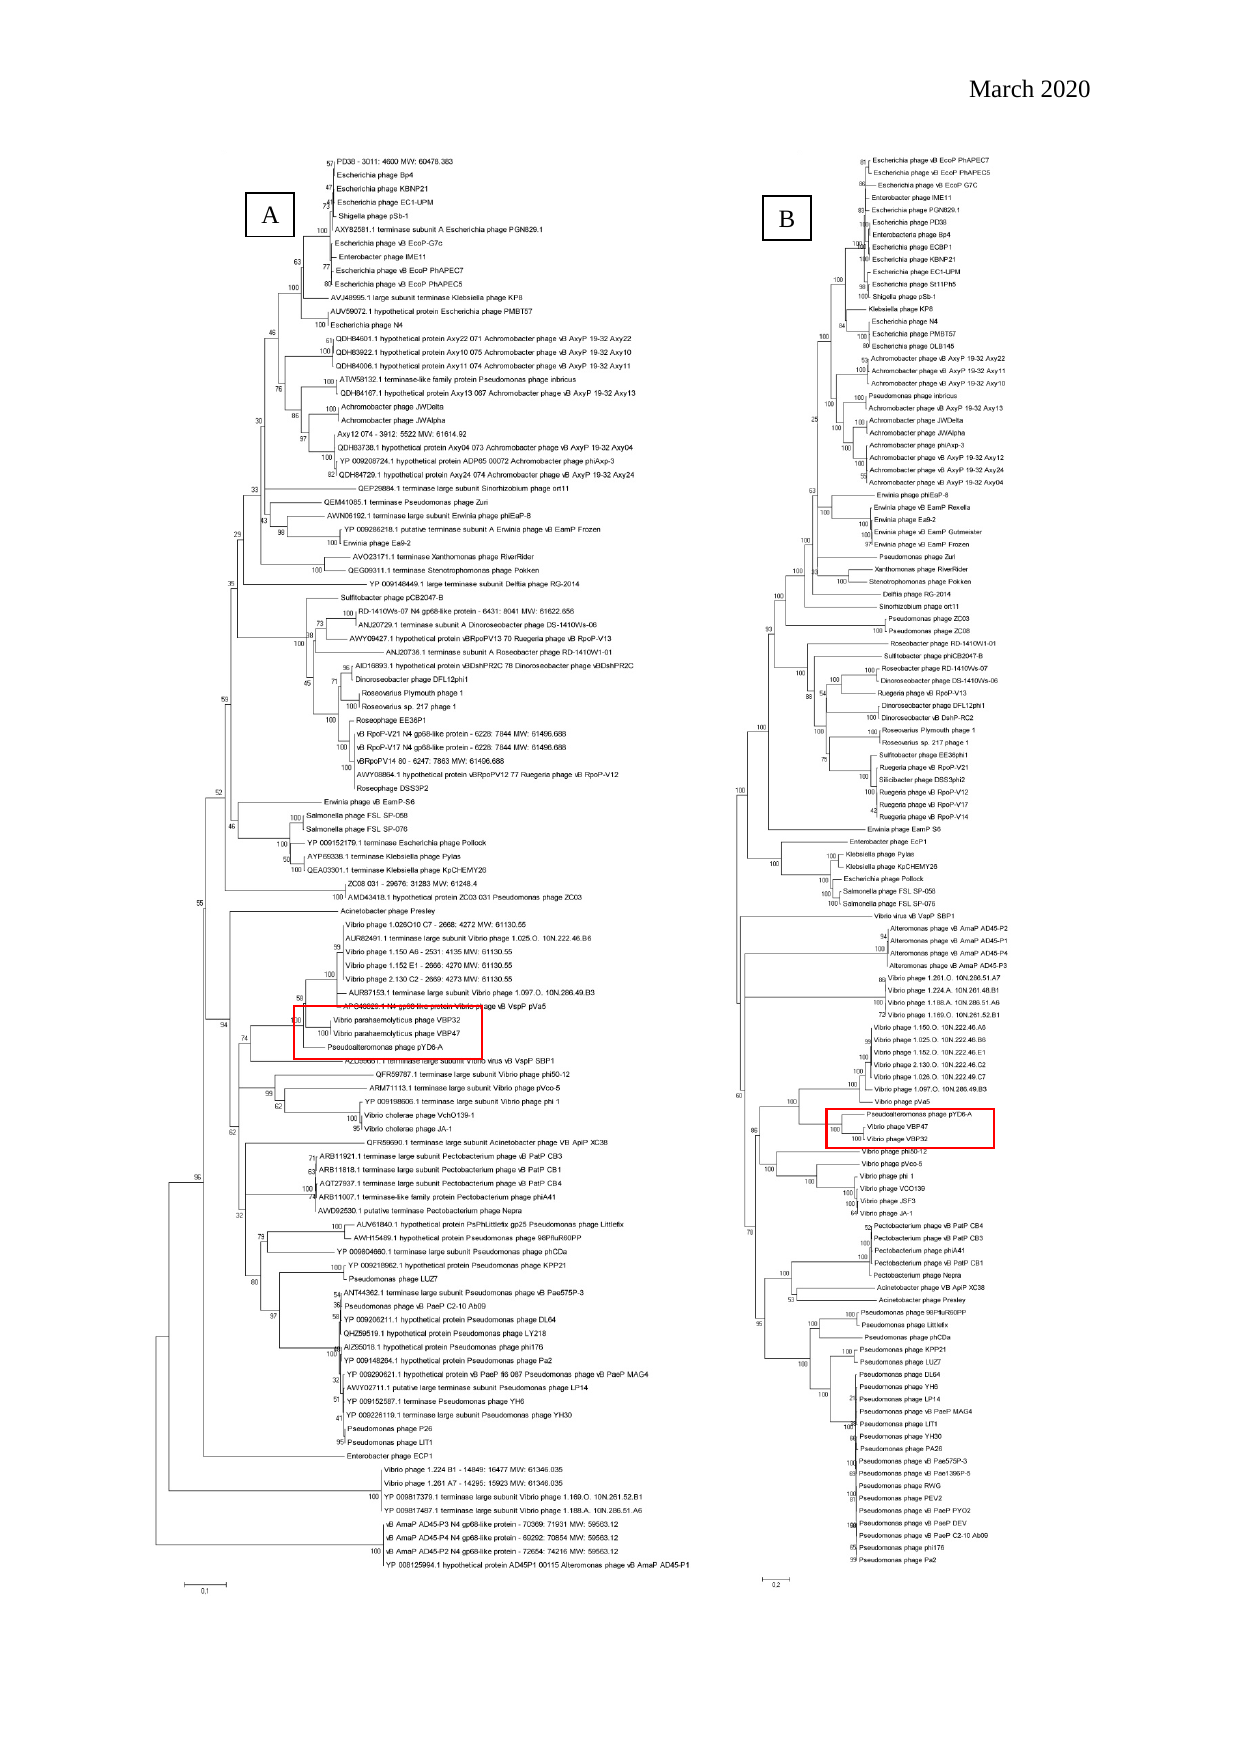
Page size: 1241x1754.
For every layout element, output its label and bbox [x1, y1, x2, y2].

picture [150, 150, 1063, 1604]
